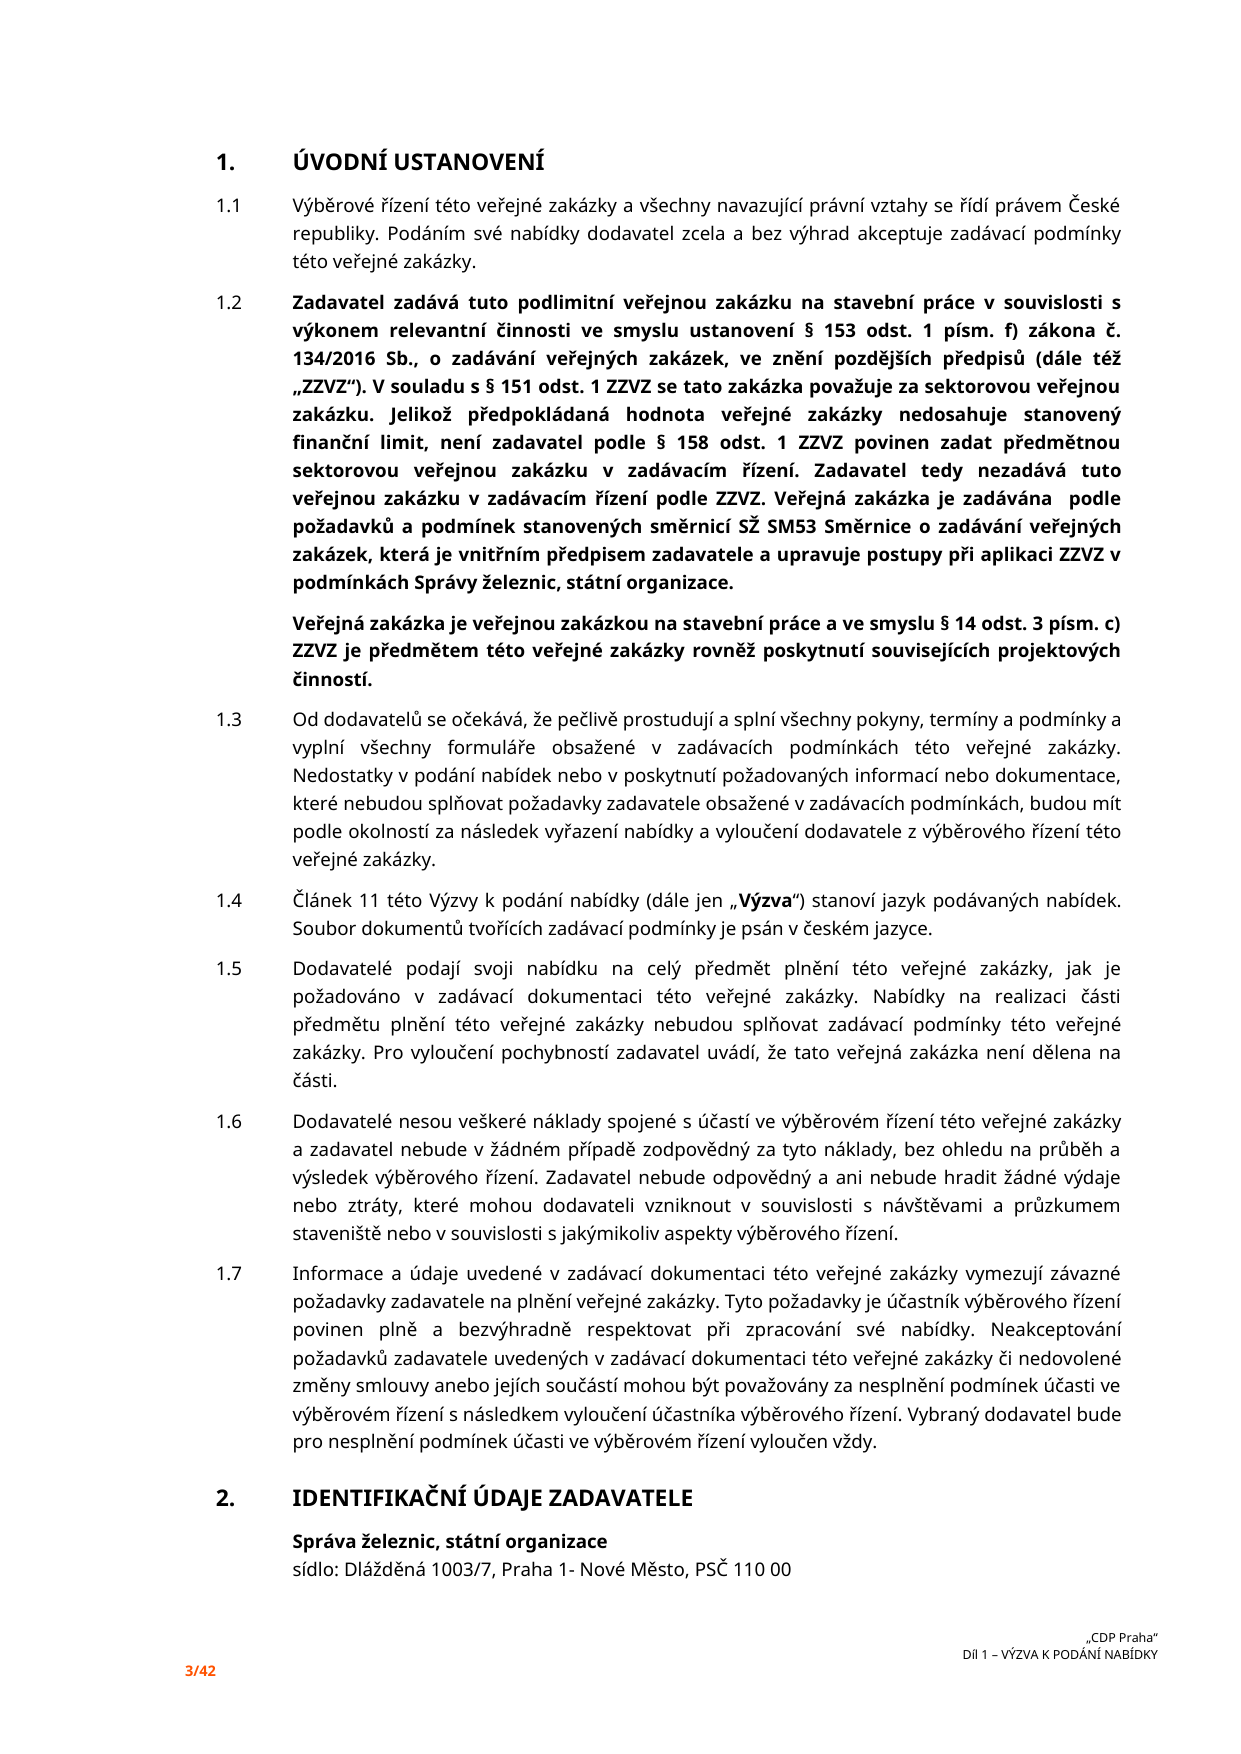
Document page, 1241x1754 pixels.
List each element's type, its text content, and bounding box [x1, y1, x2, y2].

text sídlo: Dlážděná 1003/7, Praha 1- Nové Město, PSČ 110 00 [292, 1557, 1122, 1582]
text Dodavatelé nesou veškeré náklady spojené s účastí ve výběrovém řízení této veřejné zakázky a zadavatel nebude v žádném případě zodpovědný za tyto náklady, bez ohledu na průběh a výsledek výběrového řízení. Zadavatel nebude odpovědný a ani nebude hradit žádné výdaje nebo ztráty, které mohou dodavateli vzniknout v souvislosti s návštěvami a průzkumem staveniště nebo v souvislosti s jakýmikoliv aspekty výběrového řízení. [216, 1108, 1122, 1246]
text Dodavatelé podají svoji nabídku na celý předmět plnění této veřejné zakázky, jak je požadováno v zadávací dokumentaci této veřejné zakázky. Nabídky na realizaci části předmětu plnění této veřejné zakázky nebudou splňovat zadávací podmínky této veřejné zakázky. Pro vyloučení pochybností zadavatel uvádí, že tato veřejná zakázka není dělena na části. [216, 956, 1122, 1093]
list Veřejná zakázka je veřejnou zakázkou na stavební práce a ve smyslu § 14 odst. 3 písm. c) ZZVZ je předmětem této veřejné zakázky rovněž poskytnutí souvisejících projektových činností. [292, 610, 1122, 691]
text Článek 11 této Výzvy k podání nabídky (dále jen „Výzva“) stanoví jazyk podávaných nabídek. Soubor dokumentů tvořících zadávací podmínky je psán v českém jazyce. [216, 887, 1122, 941]
text Zadavatel zadává tuto podlimitní veřejnou zakázku na stavební práce v souvislosti s výkonem relevantní činnosti ve smyslu ustanovení § 153 odst. 1 písm. f) zákona č. 134/2016 Sb., o zadávání veřejných zakázek, ve znění pozdějších předpisů (dále též „ZZVZ“). V souladu s § 151 odst. 1 ZZVZ se tato zakázka považuje za sektorovou veřejnou zakázku. Jelikož předpokládaná hodnota veřejné zakázky nedosahuje stanovený finanční limit, není zadavatel podle § 158 odst. 1 ZZVZ povinen zadat předmětnou sektorovou veřejnou zakázku v zadávacím řízení. Zadavatel tedy nezadává tuto veřejnou zakázku v zadávacím řízení podle ZZVZ. Veřejná zakázka je zadávána podle požadavků a podmínek stanovených směrnicí SŽ SM53 Směrnice o zadávání veřejných zakázek, která je vnitřním předpisem zadavatele a upravuje postupy při aplikaci ZZVZ v podmínkách Správy železnic, státní organizace. [216, 289, 1122, 595]
text Správa železnic, státní organizace [292, 1529, 1122, 1554]
text Informace a údaje uvedené v zadávací dokumentaci této veřejné zakázky vymezují závazné požadavky zadavatele na plnění veřejné zakázky. Tyto požadavky je účastník výběrového řízení povinen plně a bezvýhradně respektovat při zpracování své nabídky. Neakceptování požadavků zadavatele uvedených v zadávací dokumentaci této veřejné zakázky či nedovolené změny smlouvy anebo jejích součástí mohou být považovány za nesplnění podmínek účasti ve výběrovém řízení s následkem vyloučení účastníka výběrového řízení. Vybraný dodavatel bude pro nesplnění podmínek účasti ve výběrovém řízení vyloučen vždy. [216, 1261, 1122, 1454]
text Od dodavatelů se očekává, že pečlivě prostudují a splní všechny pokyny, termíny a podmínky a vyplní všechny formuláře obsažené v zadávacích podmínkách této veřejné zakázky. Nedostatky v podání nabídek nebo v poskytnutí požadovaných informací nebo dokumentace, které nebudou splňovat požadavky zadavatele obsažené v zadávacích podmínkách, budou mít podle okolností za následek vyřazení nabídky a vyloučení dodavatele z výběrového řízení této veřejné zakázky. [216, 706, 1122, 872]
text ÚVODNÍ USTANOVENÍ [216, 146, 1122, 177]
text IDENTIFIKAČNÍ ÚDAJE ZADAVATELE [216, 1482, 1122, 1513]
text Výběrové řízení této veřejné zakázky a všechny navazující právní vztahy se řídí právem České republiky. Podáním své nabídky dodavatel zcela a bez výhrad akceptuje zadávací podmínky této veřejné zakázky. [216, 192, 1122, 274]
